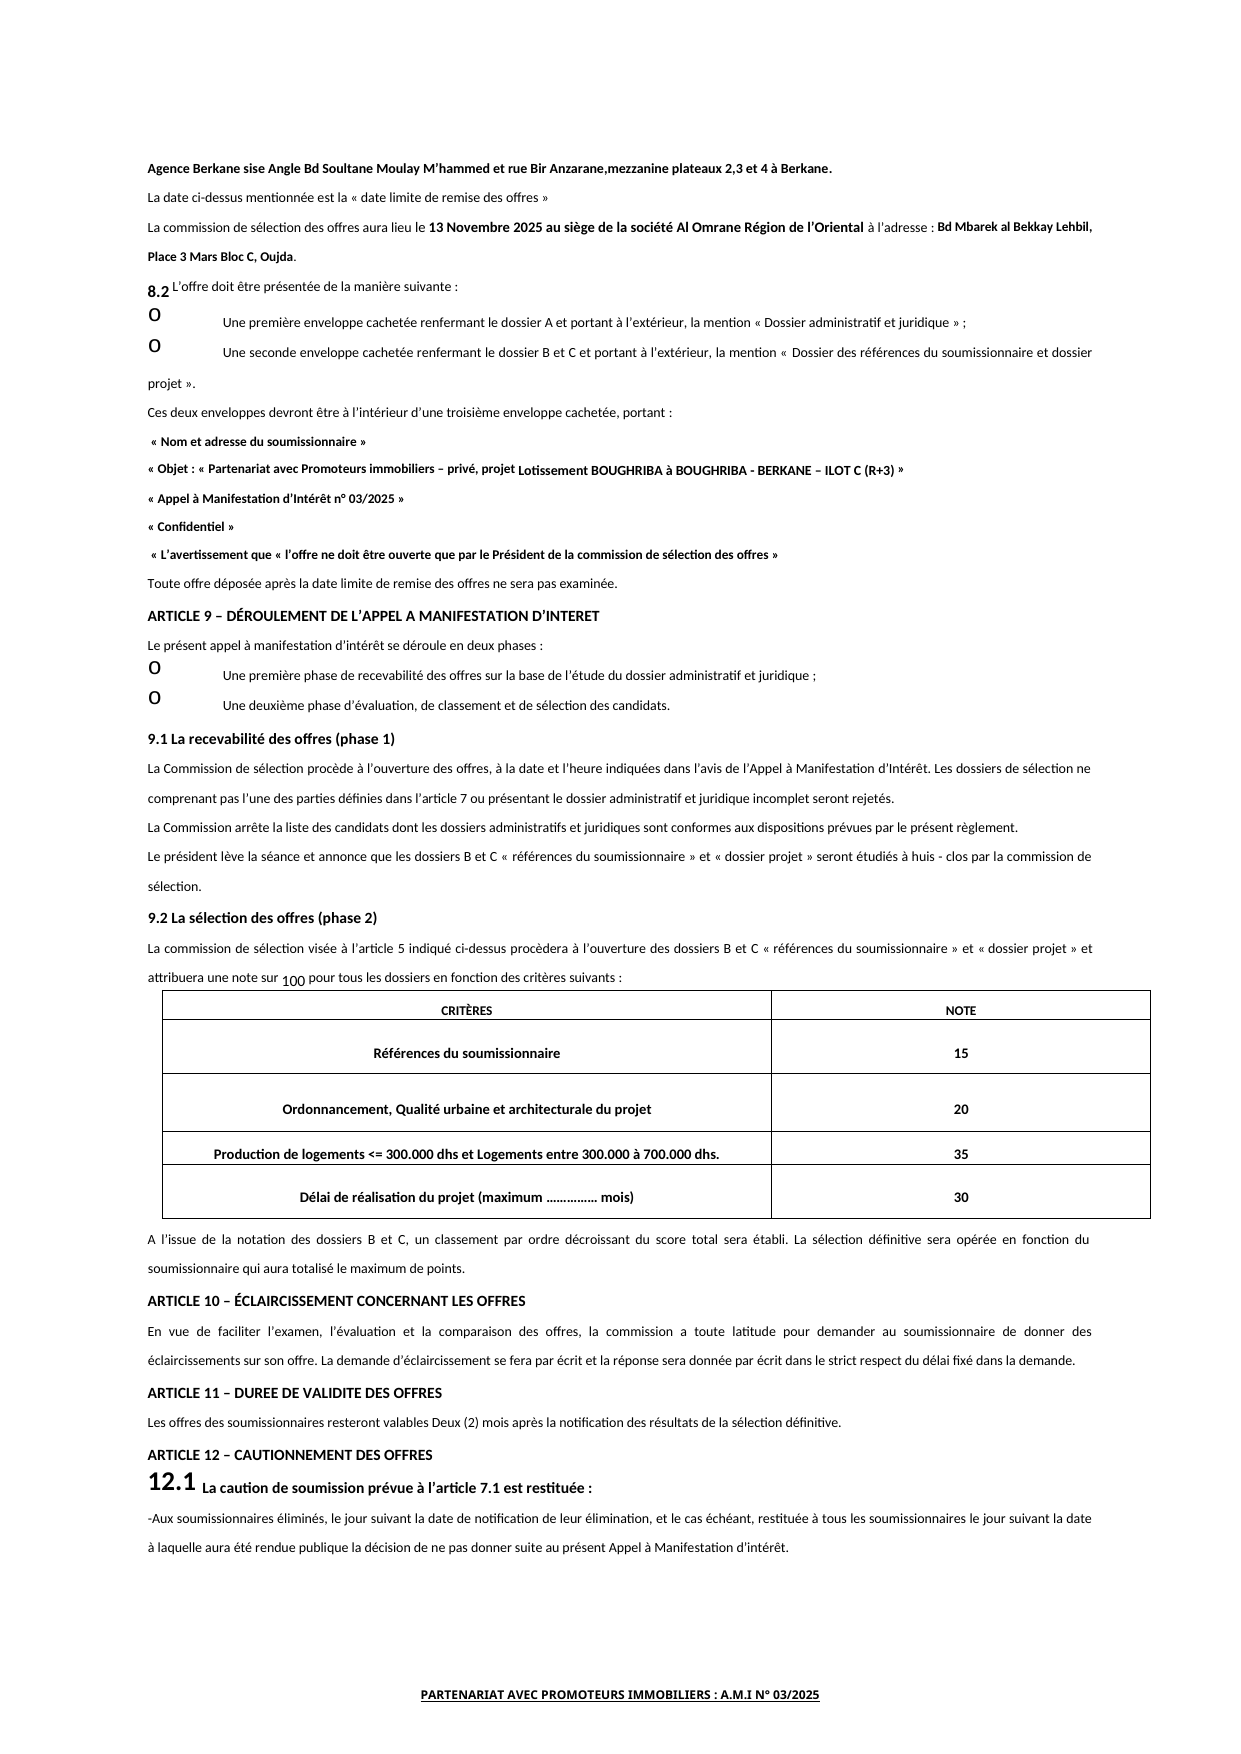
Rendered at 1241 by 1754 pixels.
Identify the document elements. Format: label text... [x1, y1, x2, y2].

text « Objet : « Partenariat avec Promoteurs immobiliers – privé, projet Lotissement BOUGHRIBA à BOUGHRIBA - BERKANE – ILOT C (R+3) » [147, 449, 1093, 478]
table_cell Délai de réalisation du projet (maximum …………… mois) [163, 1165, 771, 1218]
table_cell 20 [772, 1074, 1150, 1131]
text « L’avertissement que « l’offre ne doit être ouverte que par le Président de la commission de sélection des offres » [147, 534, 1093, 562]
table_cell 15 [772, 1020, 1150, 1073]
text 9.1 La recevabilité des offres (phase 1) [147, 715, 1093, 748]
text Le président lève la séance et annonce que les dossiers B et C « références du soumissionnaire » et « dossier projet » seront étudiés à huis - clos par la commission de sélection. [147, 836, 1093, 894]
text Toute offre déposée après la date limite de remise des offres ne sera pas examinée. [147, 562, 1093, 592]
text La Commission de sélection procède à l’ouverture des offres, à la date et l’heure indiquées dans l’avis de l’Appel à Manifestation d’Intérêt. Les dossiers de sélection ne comprenant pas l’une des parties définies dans l’article 7 ou présentant le dossier administratif et juridique incomplet seront rejetés. [147, 748, 1093, 807]
list La caution de soumission prévue à l’article 7.1 est restituée : [147, 1464, 1093, 1497]
text La commission de sélection des offres aura lieu le 13 Novembre 2025 au siège de la société Al Omrane Région de l’Oriental à l’adresse : Bd Mbarek al Bekkay Lehbil, Place 3 Mars Bloc C, Oujda. [147, 206, 1093, 266]
text Ces deux enveloppes devront être à l’intérieur d’une troisième enveloppe cachetée, portant : [147, 392, 1093, 421]
text ARTICLE 9 – DÉROULEMENT DE L’APPEL A MANIFESTATION D’INTERET [147, 592, 1093, 625]
list Une première phase de recevabilité des offres sur la base de l’étude du dossier administratif et juridique ; [147, 654, 1093, 684]
text La commission de sélection visée à l’article 5 indiqué ci-dessus procèdera à l’ouverture des dossiers B et C « références du soumissionnaire » et « dossier projet » et attribuera une note sur 100 pour tous les dossiers en fonction des critères suivants : [147, 927, 1093, 990]
text Le présent appel à manifestation d’intérêt se déroule en deux phases : [147, 625, 1093, 654]
table_header CRITÈRES [163, 991, 771, 1019]
text La Commission arrête la liste des candidats dont les dossiers administratifs et juridiques sont conformes aux dispositions prévues par le présent règlement. [147, 807, 1093, 836]
text En vue de faciliter l’examen, l’évaluation et la comparaison des offres, la commission a toute latitude pour demander au soumissionnaire de donner des éclaircissements sur son offre. La demande d’éclaircissement se fera par écrit et la réponse sera donnée par écrit dans le strict respect du délai fixé dans la demande. [147, 1310, 1093, 1369]
list Une seconde enveloppe cachetée renfermant le dossier B et C et portant à l’extérieur, la mention « Dossier des références du soumissionnaire et dossier projet ». [147, 332, 1093, 392]
text ARTICLE 12 – CAUTIONNEMENT DES OFFRES [147, 1431, 1093, 1464]
table_cell Production de logements <= 300.000 dhs et Logements entre 300.000 à 700.000 dhs. [163, 1132, 771, 1164]
text ARTICLE 10 – ÉCLAIRCISSEMENT CONCERNANT LES OFFRES [147, 1277, 1093, 1310]
text 8.2 L’offre doit être présentée de la manière suivante : [147, 266, 1093, 302]
table_cell 35 [772, 1132, 1150, 1164]
text -Aux soumissionnaires éliminés, le jour suivant la date de notification de leur élimination, et le cas échéant, restituée à tous les soumissionnaires le jour suivant la date à laquelle aura été rendue publique la décision de ne pas donner suite au présent Appel à Manifestation d’intérêt. [148, 1497, 1093, 1556]
text « Confidentiel » [147, 506, 1093, 534]
list Une deuxième phase d’évaluation, de classement et de sélection des candidats. [147, 684, 1093, 715]
text « Nom et adresse du soumissionnaire » [147, 421, 1093, 449]
text « Appel à Manifestation d’Intérêt n° 03/2025 » [147, 478, 1093, 506]
text La date ci-dessus mentionnée est la « date limite de remise des offres » [147, 177, 1093, 206]
table_cell 30 [772, 1165, 1150, 1218]
text A l’issue de la notation des dossiers B et C, un classement par ordre décroissant du score total sera établi. La sélection définitive sera opérée en fonction du soumissionnaire qui aura totalisé le maximum de points. [147, 1219, 1093, 1277]
table_cell Ordonnancement, Qualité urbaine et architecturale du projet [163, 1074, 771, 1131]
text ARTICLE 11 – DUREE DE VALIDITE DES OFFRES [147, 1369, 1093, 1402]
text 9.2 La sélection des offres (phase 2) [148, 894, 1093, 927]
text Les offres des soumissionnaires resteront valables Deux (2) mois après la notification des résultats de la sélection définitive. [147, 1402, 1093, 1431]
list Une première enveloppe cachetée renfermant le dossier A et portant à l’extérieur, la mention « Dossier administratif et juridique » ; [147, 302, 1093, 332]
text Agence Berkane sise Angle Bd Soultane Moulay M’hammed et rue Bir Anzarane,mezzanine plateaux 2,3 et 4 à Berkane. [147, 148, 1093, 177]
table_header NOTE [772, 991, 1150, 1019]
table_cell Références du soumissionnaire [163, 1020, 771, 1073]
